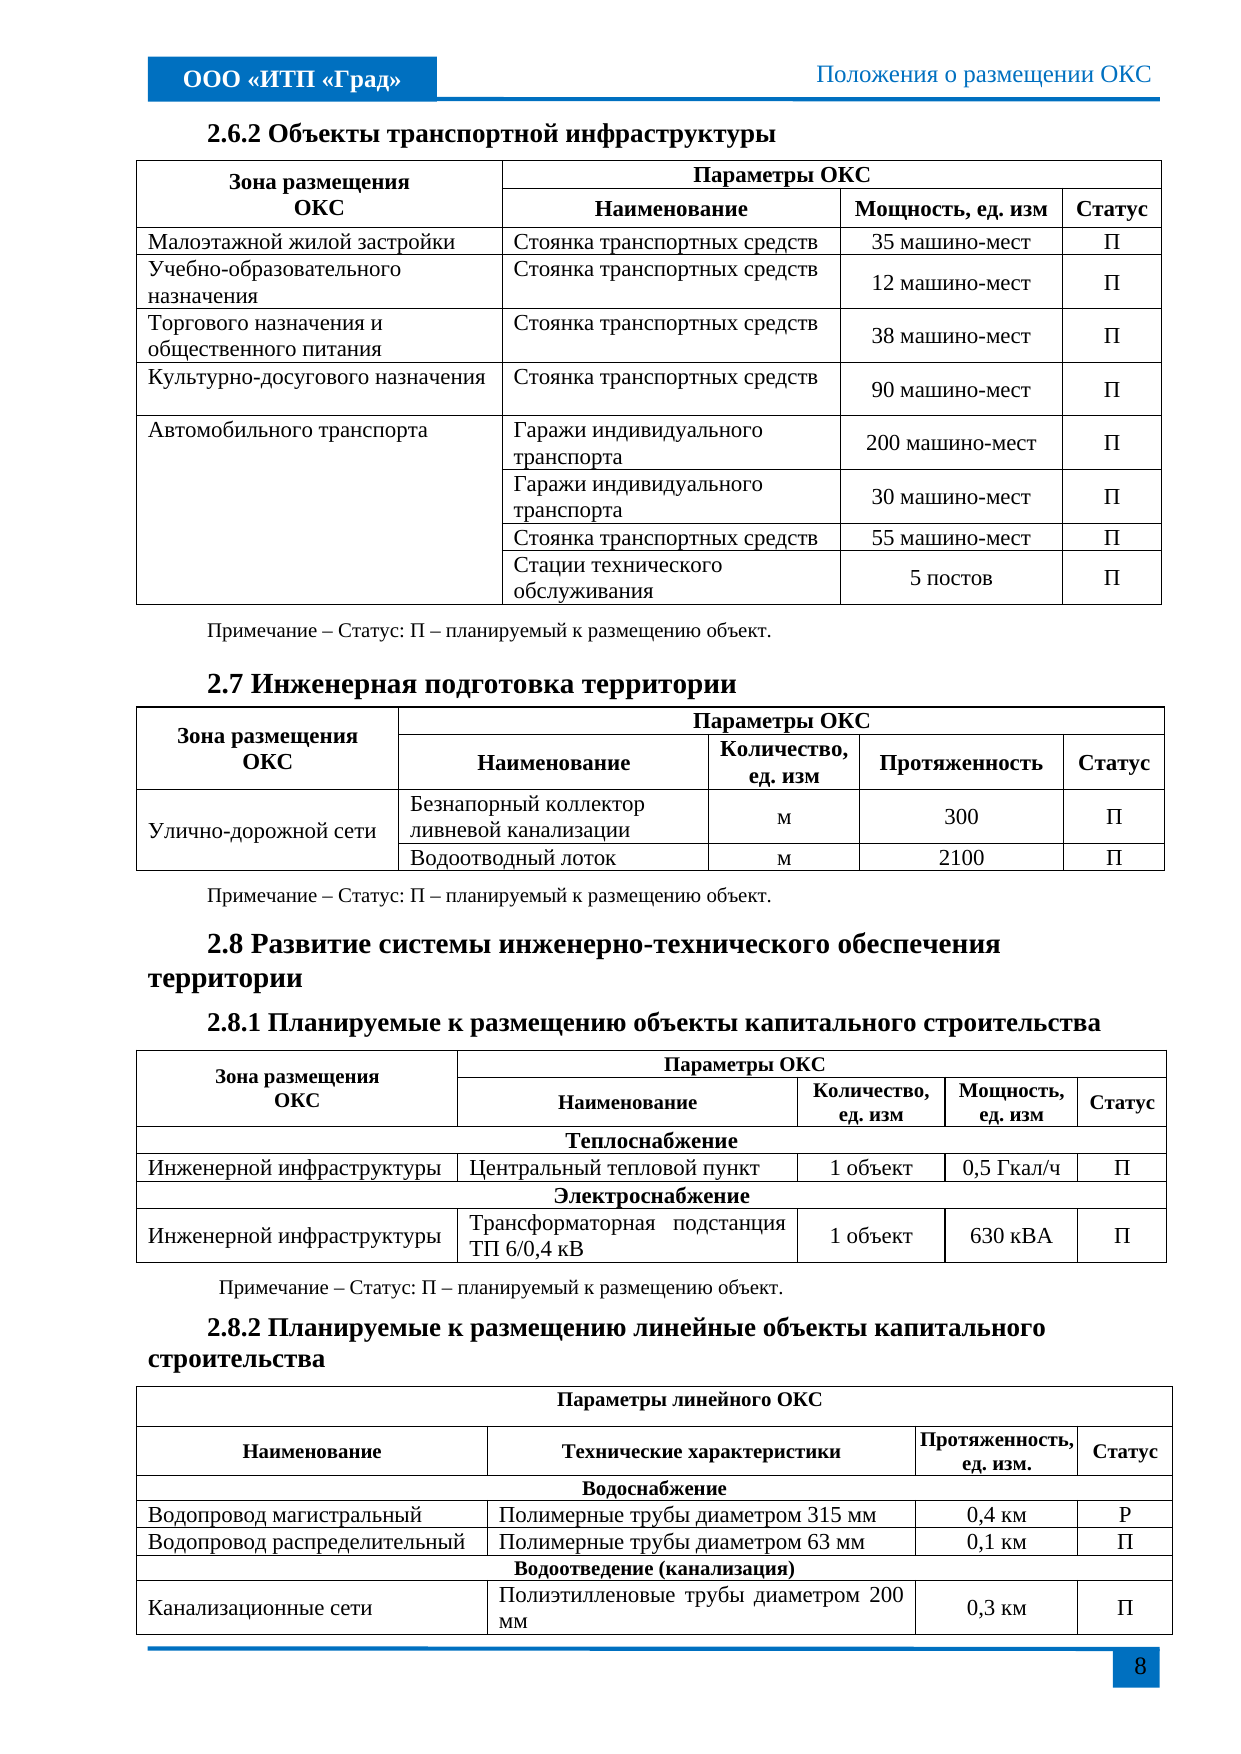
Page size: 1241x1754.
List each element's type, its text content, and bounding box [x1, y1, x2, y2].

table_cell м [709, 844, 859, 870]
table_cell 0,1 км [916, 1528, 1077, 1554]
table_cell Количество, ед. изм [798, 1078, 944, 1126]
table_header Параметры ОКС [458, 1051, 1032, 1077]
table_cell 5 постов [841, 551, 1062, 604]
table_cell Р [1078, 1501, 1172, 1527]
text Примечание – Статус: П – планируемый к размещению объект. [148, 617, 1152, 642]
table_cell Наименование [137, 1427, 487, 1475]
table_cell Автомобильного транспорта [137, 416, 502, 604]
table_header Параметры ОКС [503, 161, 1062, 188]
table_cell П [1063, 228, 1161, 254]
table_header [1062, 161, 1161, 188]
table_cell П [1063, 416, 1161, 469]
table_header Зона размещения ОКС [137, 161, 502, 227]
table_cell П [1063, 363, 1161, 415]
table_cell Протяженность, ед. изм. [916, 1427, 1077, 1475]
table_cell 630 кВА [946, 1209, 1077, 1262]
table_cell Полимерные трубы диаметром 63 мм [488, 1528, 915, 1554]
table_cell Мощность, ед. изм [946, 1078, 1077, 1126]
table_cell Стоянка транспортных средств [503, 309, 840, 362]
table_cell П [1063, 470, 1161, 523]
table_header Параметры ОКС [399, 708, 1164, 734]
table_cell П [1064, 790, 1164, 842]
table_cell Протяженность [860, 735, 1063, 789]
table_cell Стоянка транспортных средств [503, 255, 840, 308]
table_cell Инженерной инфраструктуры [137, 1154, 457, 1181]
table_cell Мощность, ед. изм [841, 189, 1062, 227]
table_cell 12 машино-мест [841, 255, 1062, 308]
table_cell 2100 [860, 844, 1063, 870]
table_cell Технические характеристики [488, 1427, 915, 1475]
table_cell П [1078, 1154, 1166, 1181]
table_cell Водоснабжение [137, 1476, 1172, 1500]
text Примечание – Статус: П – планируемый к размещению объект. [148, 1275, 1152, 1299]
subtitle Планируемые к размещению объекты капитального строительства [148, 1006, 1152, 1037]
text Примечание – Статус: П – планируемый к размещению объект. [148, 883, 1152, 907]
table_cell Количество, ед. изм [709, 735, 859, 789]
table_header Параметры линейного ОКС [137, 1387, 1172, 1426]
table_cell 55 машино-мест [841, 524, 1062, 550]
table_cell П [1078, 1581, 1172, 1633]
table_cell Статус [1063, 189, 1161, 227]
table_cell 300 [860, 790, 1063, 842]
table_cell Малоэтажной жилой застройки [137, 228, 502, 254]
table_cell Стации технического обслуживания [503, 551, 840, 604]
table_cell Статус [1064, 735, 1164, 789]
table_cell П [1063, 551, 1161, 604]
table_cell П [1063, 255, 1161, 308]
table_cell Гаражи индивидуального транспорта [503, 470, 840, 523]
table_header Зона размещения ОКС [137, 1051, 457, 1126]
table_header Зона размещения ОКС [137, 708, 398, 789]
table_cell П [1078, 1528, 1172, 1554]
table_cell Статус [1078, 1427, 1172, 1475]
table_cell м [709, 790, 859, 842]
table_cell Наименование [399, 735, 708, 789]
table_cell П [1078, 1209, 1166, 1262]
table_cell 0,4 км [916, 1501, 1077, 1527]
table_cell Полимерные трубы диаметром 315 мм [488, 1501, 915, 1527]
table_cell П [1063, 309, 1161, 362]
table_cell Улично-дорожной сети [137, 790, 398, 870]
table_cell Наименование [503, 189, 840, 227]
subtitle Планируемые к размещению линейные объекты капитального строительства [148, 1311, 1152, 1374]
table_cell Канализационные сети [137, 1581, 487, 1633]
table_cell Наименование [458, 1078, 797, 1126]
table_cell Электроснабжение [137, 1182, 1166, 1208]
table_cell 200 машино-мест [841, 416, 1062, 469]
table_cell Безнапорный коллектор ливневой канализации [399, 790, 708, 842]
subtitle Развитие системы инженерно-технического обеспечения территории [148, 926, 1152, 993]
table_cell Стоянка транспортных средств [503, 228, 840, 254]
table_cell П [1064, 844, 1164, 870]
table_cell 1 объект [798, 1209, 944, 1262]
table_cell Статус [1078, 1078, 1166, 1126]
table_cell Торгового назначения и общественного питания [137, 309, 502, 362]
table_cell Полиэтилленовые трубы диаметром 200 мм [488, 1581, 915, 1633]
table_cell Трансформаторная подстанция ТП 6/0,4 кВ [458, 1209, 797, 1262]
table_cell Водоотведение (канализация) [137, 1556, 1172, 1580]
table_cell Стоянка транспортных средств [503, 363, 840, 415]
table_cell Водопровод распределительный [137, 1528, 487, 1554]
table_cell 35 машино-мест [841, 228, 1062, 254]
table_cell Гаражи индивидуального транспорта [503, 416, 840, 469]
subtitle Инженерная подготовка территории [148, 667, 1152, 700]
table_cell 38 машино-мест [841, 309, 1062, 362]
subtitle Объекты транспортной инфраструктуры [148, 117, 1152, 148]
table_cell Водоотводный лоток [399, 844, 708, 870]
table_cell Центральный тепловой пункт [458, 1154, 797, 1181]
table_cell 1 объект [798, 1154, 944, 1181]
table_cell 0,5 Гкал/ч [946, 1154, 1077, 1181]
table_cell 0,3 км [916, 1581, 1077, 1633]
table_cell Инженерной инфраструктуры [137, 1209, 457, 1262]
table_cell Стоянка транспортных средств [503, 524, 840, 550]
table_cell П [1063, 524, 1161, 550]
table_cell Культурно-досугового назначения [137, 363, 502, 415]
table_cell Учебно-образовательного назначения [137, 255, 502, 308]
table_cell 90 машино-мест [841, 363, 1062, 415]
table_header [1032, 1051, 1166, 1077]
table_cell 30 машино-мест [841, 470, 1062, 523]
table_cell Водопровод магистральный [137, 1501, 487, 1527]
table_cell Теплоснабжение [137, 1127, 1166, 1153]
